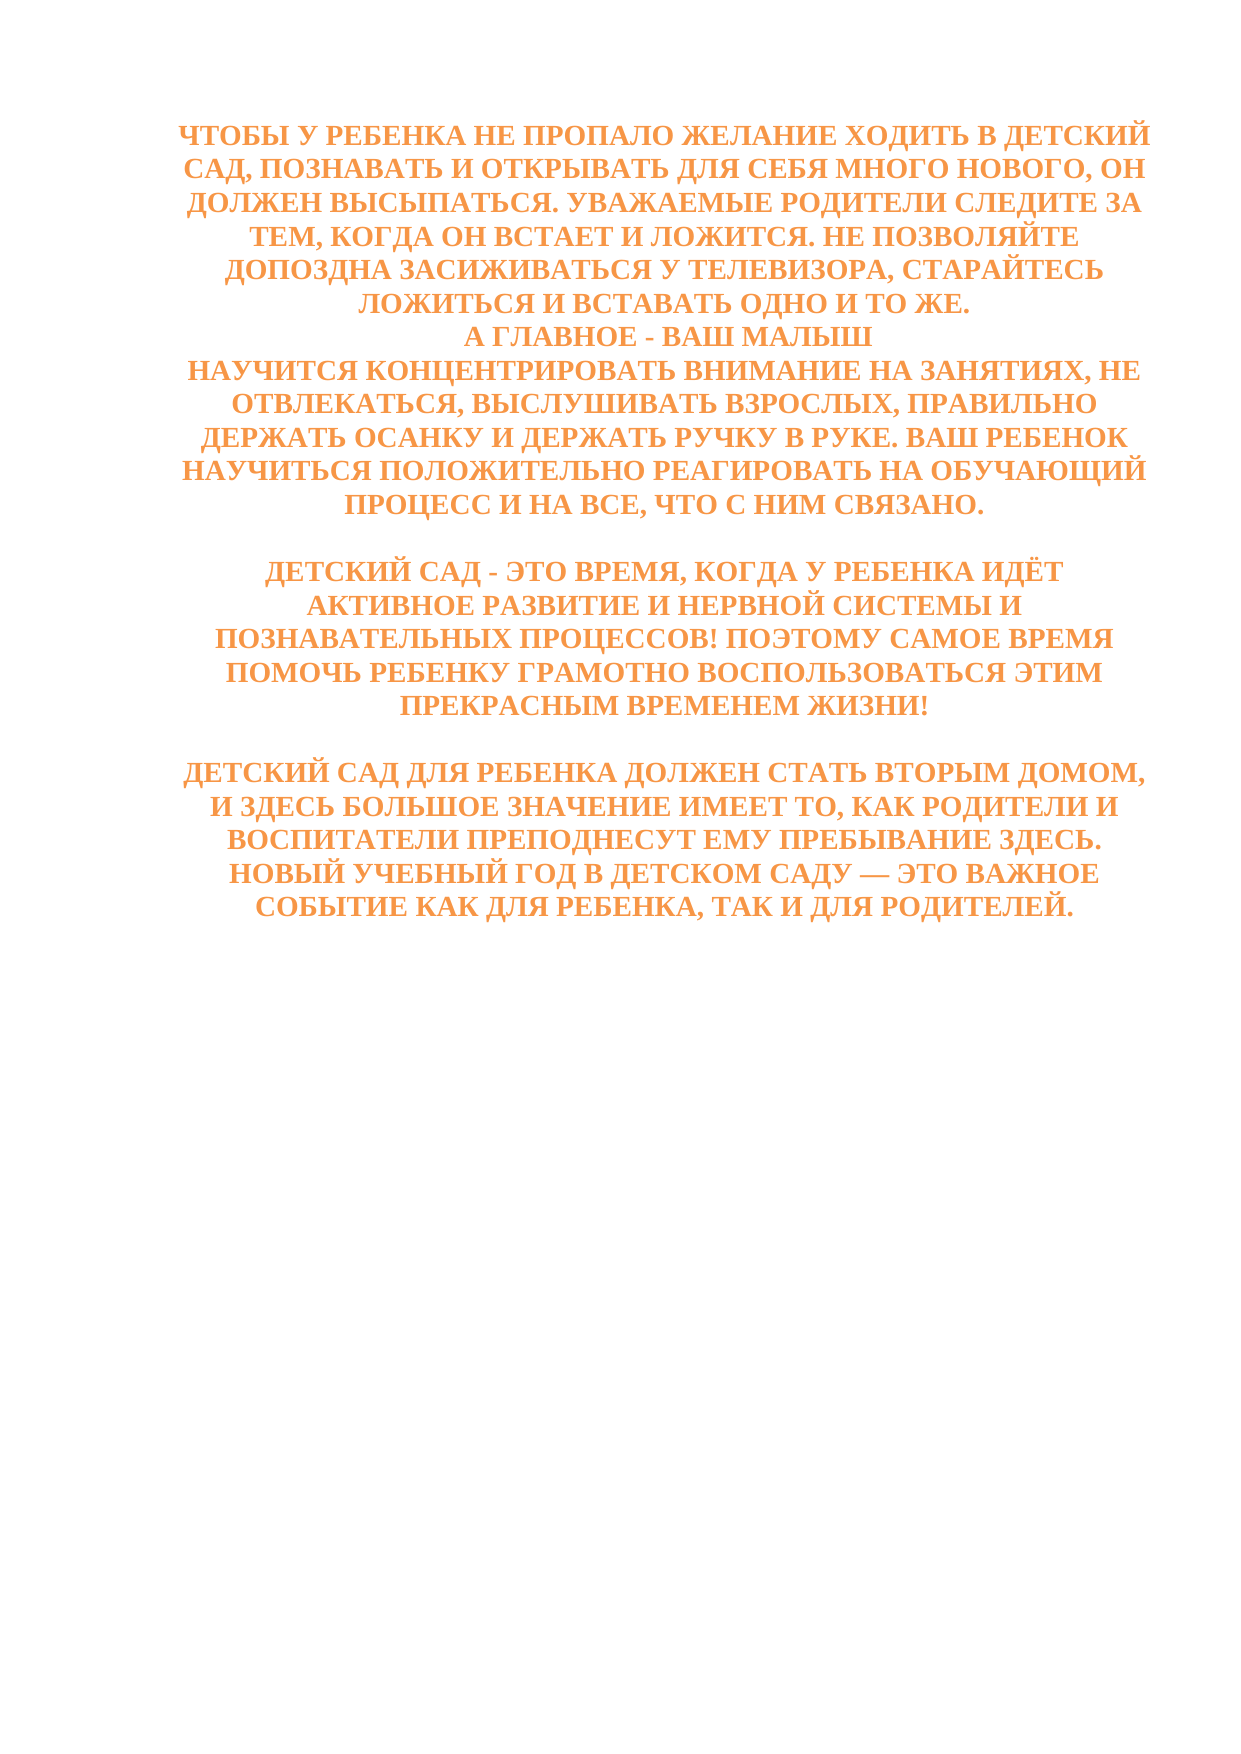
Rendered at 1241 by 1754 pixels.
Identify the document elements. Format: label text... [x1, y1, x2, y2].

text А главное - Ваш малыш [177, 319, 1152, 353]
text Детский сад - это время, когда у ребенка идёт активное развитие и нервной системы и познавательных процессов! Поэтому самое время помочь ребенку грамотно воспользоваться этим прекрасным временем жизни! [177, 554, 1152, 722]
text Детский сад для ребенка должен стать вторым домом, и здесь большое значение имеет то, как родители и воспитатели преподнесут ему пребывание здесь. Новый учебный год в детском саду — это важное событие как для ребенка, так и для родителей. [177, 755, 1152, 923]
text научится концентрировать внимание на занятиях, не отвлекаться, выслушивать взрослых, правильно держать осанку и держать ручку в руке. Ваш ребенок научиться положительно реагировать на обучающий процесс и на все, что с ним связано. [177, 353, 1152, 521]
text Чтобы у ребенка не пропало желание ходить в детский сад, познавать и открывать для себя много нового, он должен высыпаться. Уважаемые родители следите за тем, когда он встает и ложится. Не позволяйте допоздна засиживаться у телевизора, старайтесь ложиться и вставать одно и то же. [177, 118, 1152, 319]
